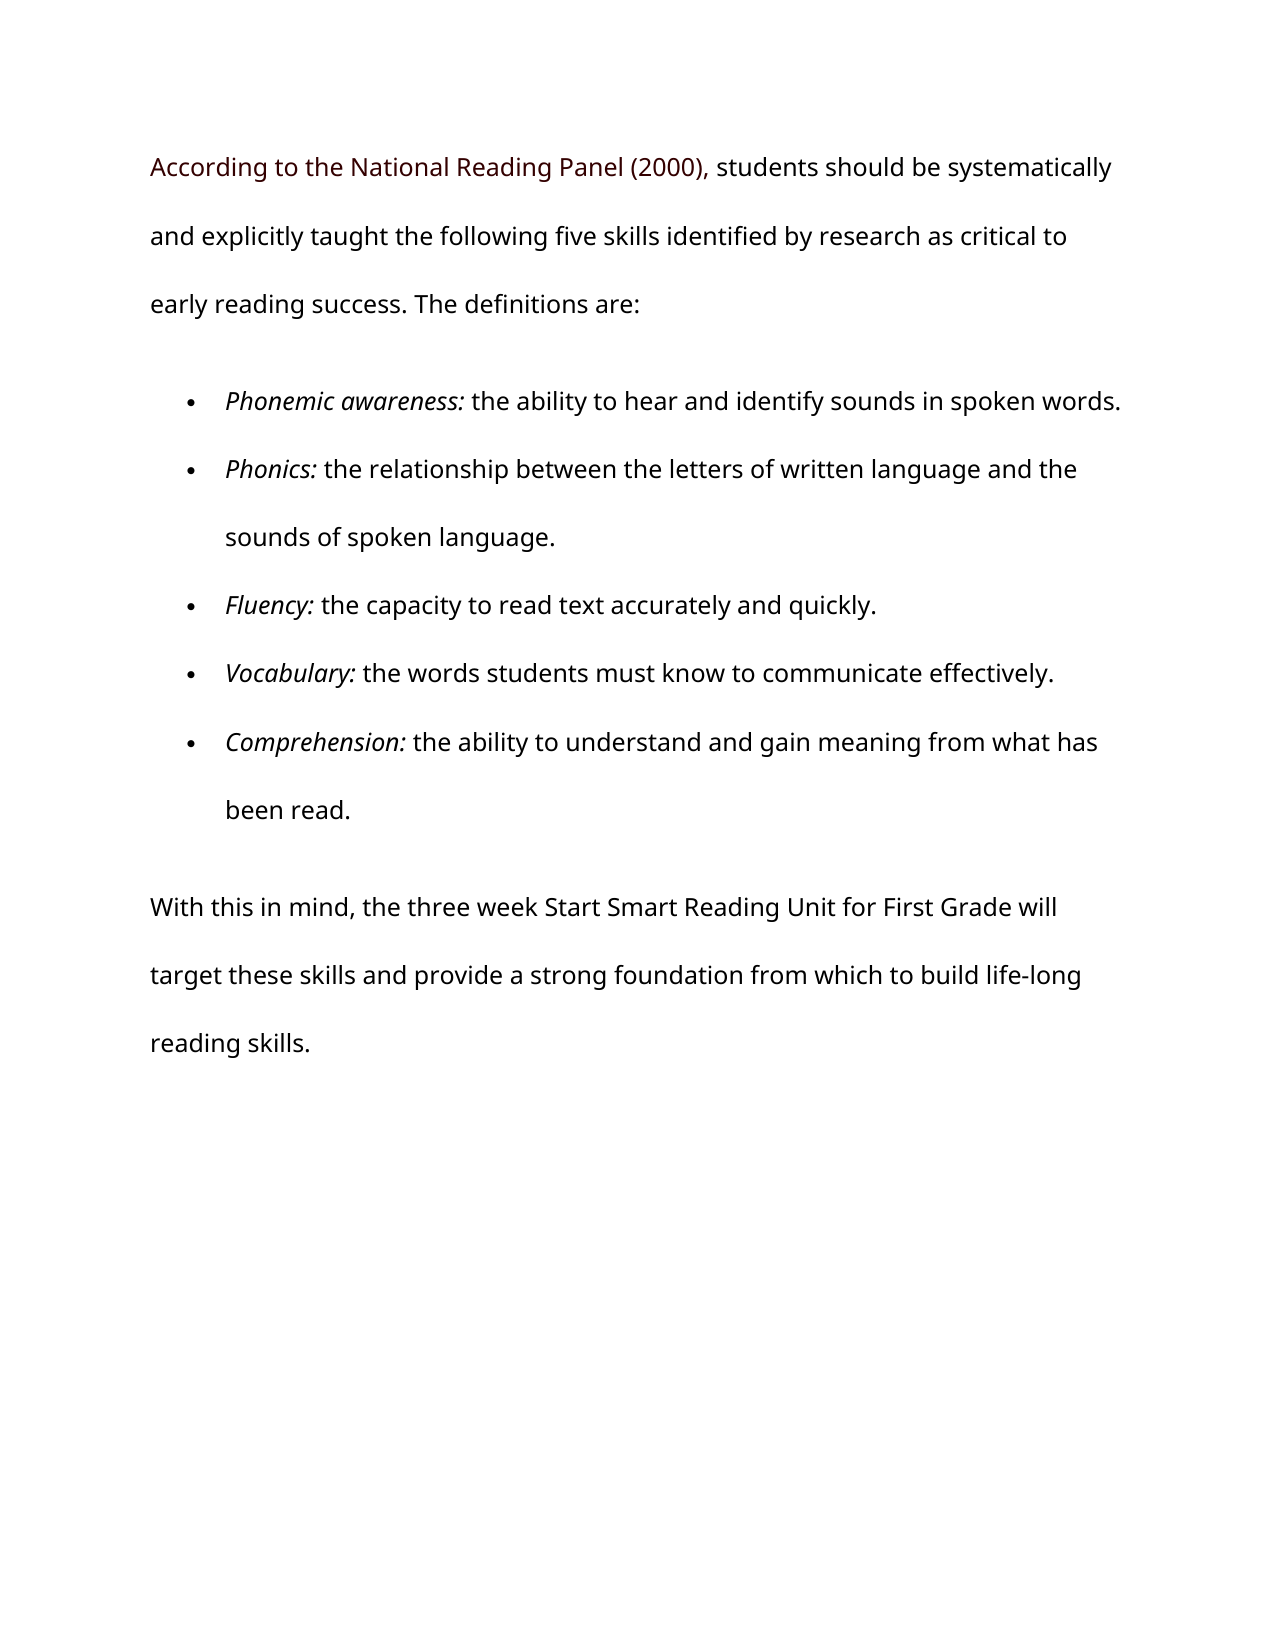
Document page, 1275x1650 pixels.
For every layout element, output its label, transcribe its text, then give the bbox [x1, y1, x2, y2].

text With this in mind, the three week Start Smart Reading Unit for First Grade will target these skills and provide a strong foundation from which to build life-long reading skills. [150, 889, 1125, 1060]
list Vocabulary: the words students must know to communicate effectively. [187, 656, 1125, 690]
list Fluency: the capacity to read text accurately and quickly. [187, 588, 1125, 622]
list Phonics: the relationship between the letters of written language and the sounds of spoken language. [187, 452, 1125, 554]
text According to the National Reading Panel (2000), students should be systematically and explicitly taught the following five skills identified by research as critical to early reading success. The definitions are: [150, 150, 1125, 320]
list Phonemic awareness: the ability to hear and identify sounds in spoken words. [187, 383, 1125, 418]
list Comprehension: the ability to understand and gain meaning from what has been read. [187, 724, 1125, 826]
